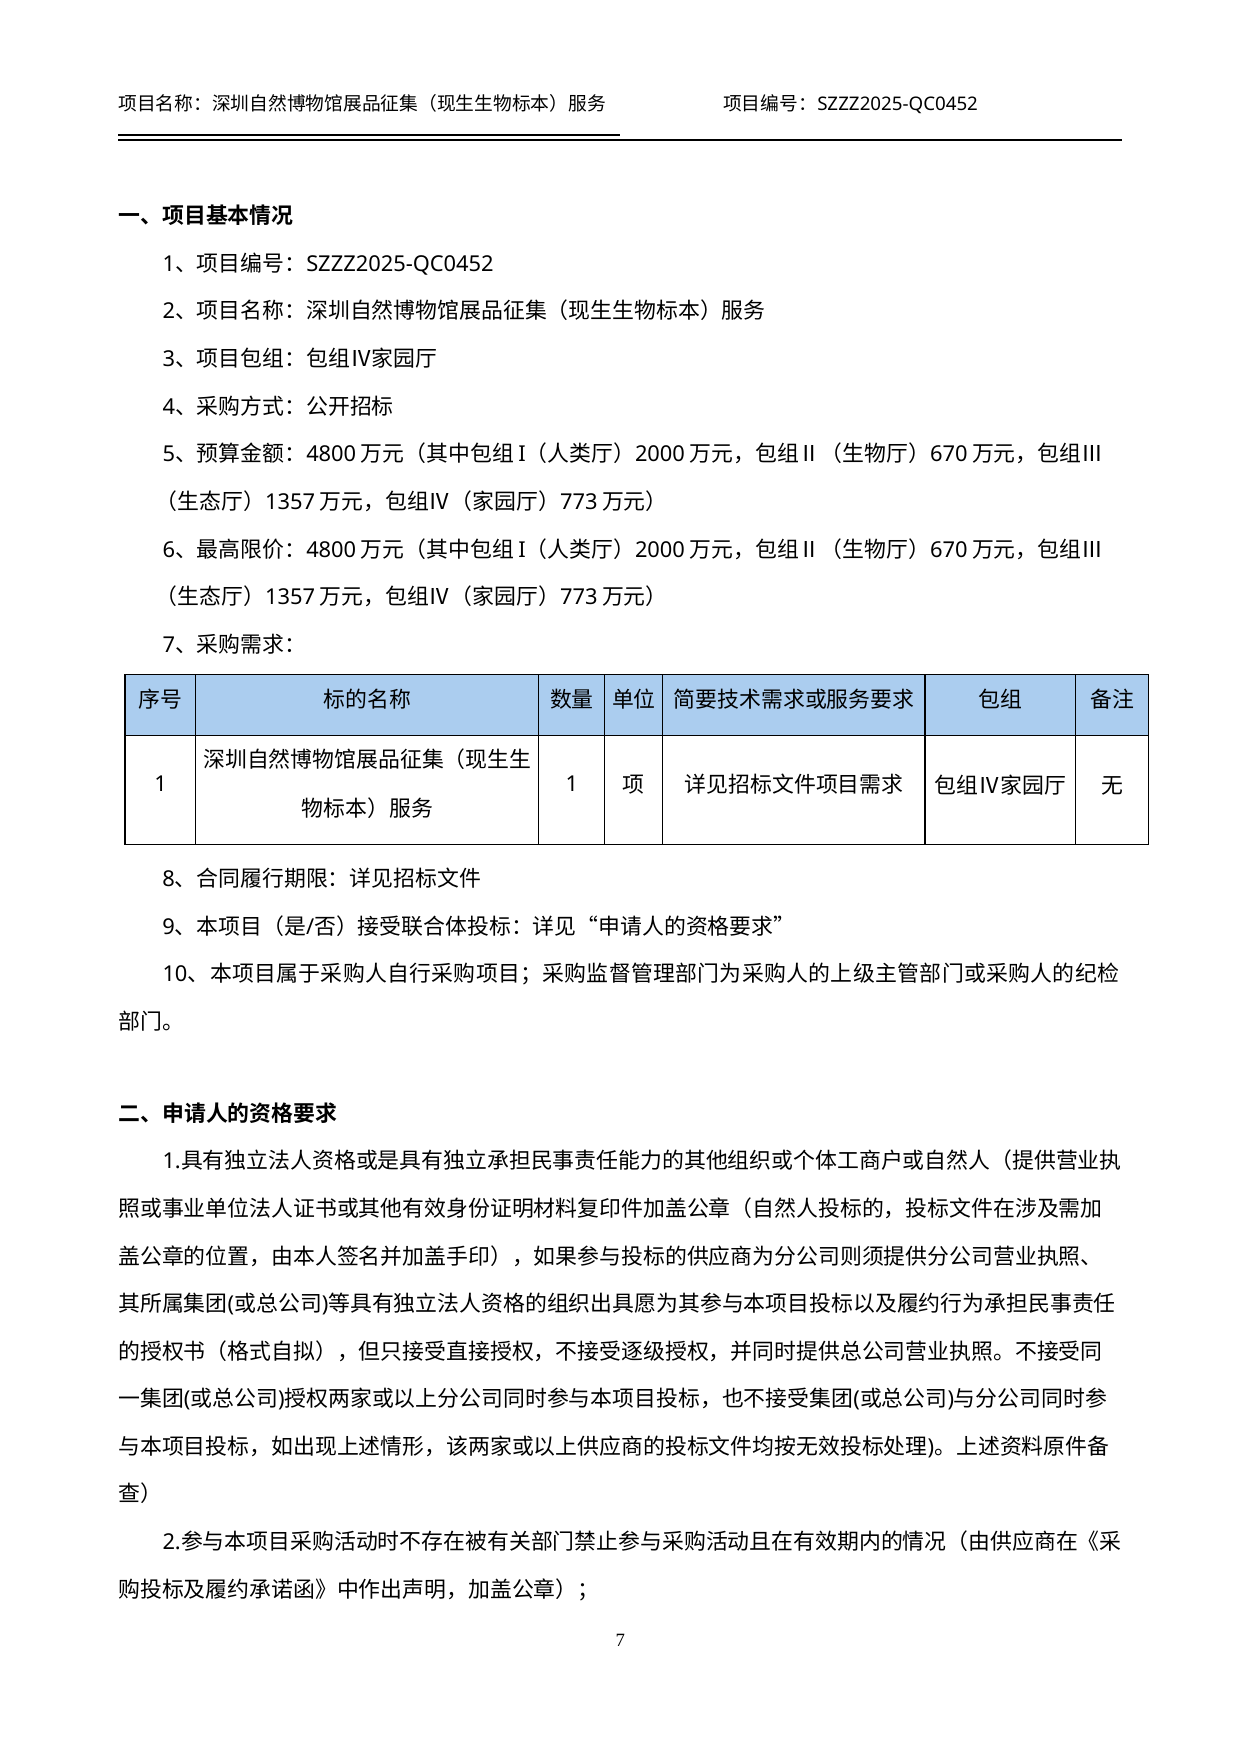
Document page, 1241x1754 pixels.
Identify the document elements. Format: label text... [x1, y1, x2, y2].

table_cell 包组Ⅳ家园厅 [926, 736, 1075, 844]
table_cell 深圳自然博物馆展品征集（现生生物标本）服务 [196, 736, 538, 844]
table_header 标的名称 [196, 675, 538, 735]
text 6、最高限价：4800万元（其中包组I（人类厅）2000万元，包组Ⅱ（生物厅）670万元，包组Ⅲ（生态厅）1357万元，包组Ⅳ（家园厅）773万元） [156, 532, 1122, 611]
table_header 简要技术需求或服务要求 [663, 675, 924, 735]
text 二、申请人的资格要求 [118, 1096, 1122, 1128]
text 9、本项目（是/否）接受联合体投标：详见“申请人的资格要求” [118, 909, 1122, 940]
table_cell 1 [539, 736, 604, 844]
text 1.具有独立法人资格或是具有独立承担民事责任能力的其他组织或个体工商户或自然人（提供营业执照或事业单位法人证书或其他有效身份证明材料复印件加盖公章（自然人投标的，投标文件在涉及需加盖公章的位置，由本人签名并加盖手印），如果参与投标的供应商为分公司则须提供分公司营业执照、其所属集团(或总公司)等具有独立法人资格的组织出具愿为其参与本项目投标以及履约行为承担民事责任的授权书（格式自拟），但只接受直接授权，不接受逐级授权，并同时提供总公司营业执照。不接受同一集团(或总公司)授权两家或以上分公司同时参与本项目投标，也不接受集团(或总公司)与分公司同时参与本项目投标，如出现上述情形，该两家或以上供应商的投标文件均按无效投标处理)。上述资料原件备查） [118, 1143, 1122, 1508]
table_cell 无 [1076, 736, 1148, 844]
table_header 包组 [926, 675, 1075, 735]
text 8、合同履行期限：详见招标文件 [118, 861, 1122, 893]
text 2.参与本项目采购活动时不存在被有关部门禁止参与采购活动且在有效期内的情况（由供应商在《采购投标及履约承诺函》中作出声明，加盖公章）； [118, 1524, 1122, 1603]
text 5、预算金额：4800万元（其中包组I（人类厅）2000万元，包组Ⅱ（生物厅）670万元，包组Ⅲ（生态厅）1357万元，包组Ⅳ（家园厅）773万元） [156, 436, 1122, 516]
text 4、采购方式：公开招标 [156, 389, 1122, 421]
text 一、项目基本情况 [118, 198, 1122, 230]
table_cell 1 [126, 736, 195, 844]
text 10、本项目属于采购人自行采购项目；采购监督管理部门为采购人的上级主管部门或采购人的纪检部门。 [118, 956, 1122, 1036]
text 2、项目名称：深圳自然博物馆展品征集（现生生物标本）服务 [156, 293, 1122, 325]
text 1、项目编号：SZZZ2025-QC0452 [156, 246, 1122, 278]
table_header 数量 [539, 675, 604, 735]
table_header 备注 [1076, 675, 1148, 735]
text 3、项目包组：包组Ⅳ家园厅 [156, 341, 1122, 373]
table_header 序号 [126, 675, 195, 735]
text 7、采购需求： [156, 627, 1122, 658]
table_cell 项 [605, 736, 662, 844]
table_cell 详见招标文件项目需求 [663, 736, 924, 844]
table_header 单位 [605, 675, 662, 735]
